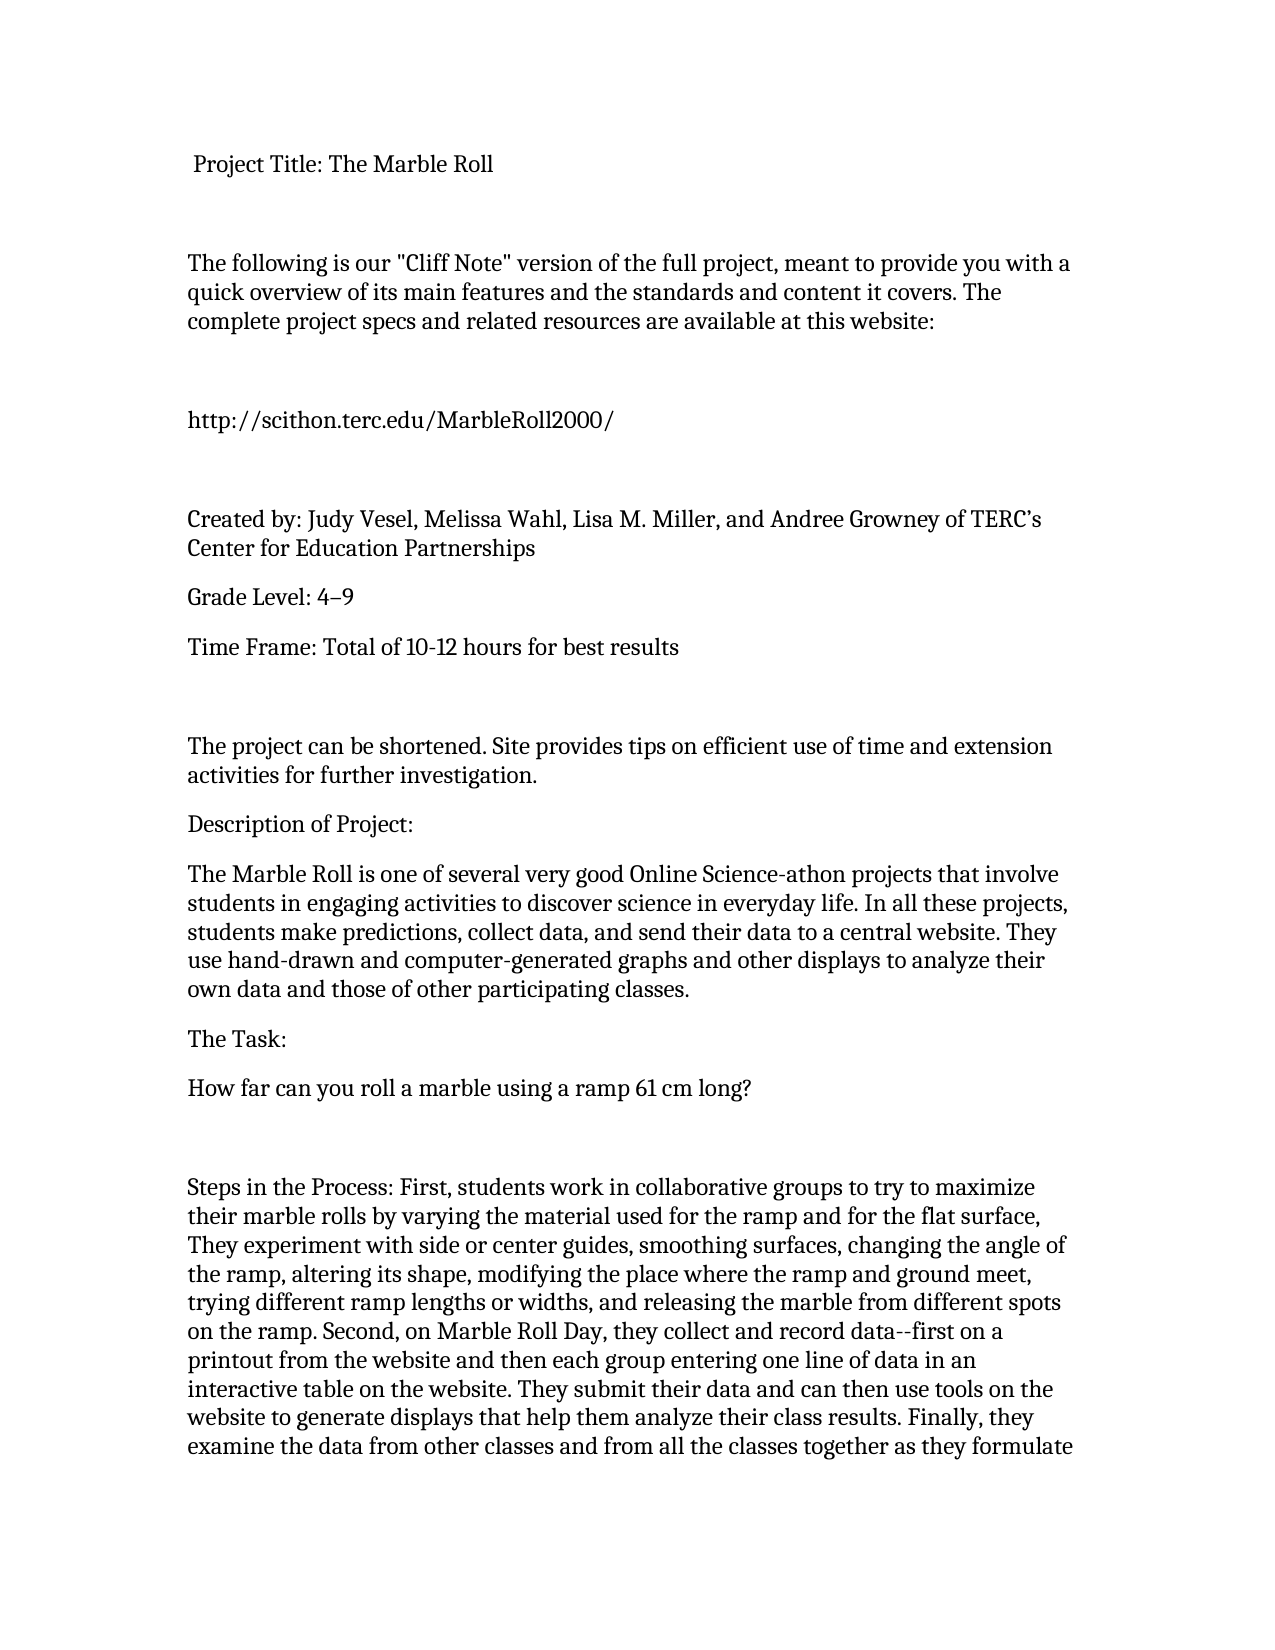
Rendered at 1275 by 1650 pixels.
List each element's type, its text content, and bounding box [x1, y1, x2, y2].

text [187, 1173, 1087, 1461]
text Project Title: The Marble Roll [187, 150, 1087, 179]
text Description of Project: [187, 810, 1087, 839]
text Created by: Judy Vesel, Melissa Wahl, Lisa M. Miller, and Andree Growney of TERC’s Center for Education Partnerships [187, 505, 1087, 562]
text http://scithon.terc.edu/MarbleRoll2000/ [187, 406, 1087, 434]
text Grade Level: 4–9 [187, 583, 1087, 612]
text Time Frame: Total of 10-12 hours for best results [187, 633, 1087, 662]
text The project can be shortened. Site provides tips on efficient use of time and extension activities for further investigation. [187, 732, 1087, 789]
text How far can you roll a marble using a ramp 61 cm long? [187, 1074, 1087, 1103]
text The Marble Roll is one of several very good Online Science-athon projects that involve students in engaging activities to discover science in everyday life. In all these projects, students make predictions, collect data, and send their data to a central website. They use hand-drawn and computer-generated graphs and other displays to analyze their own data and those of other participating classes. [187, 860, 1087, 1004]
text The Task: [187, 1024, 1087, 1053]
text The following is our "Cliff Note" version of the full project, meant to provide you with a quick overview of its main features and the standards and content it covers. The complete project specs and related resources are available at this website: [187, 249, 1087, 335]
